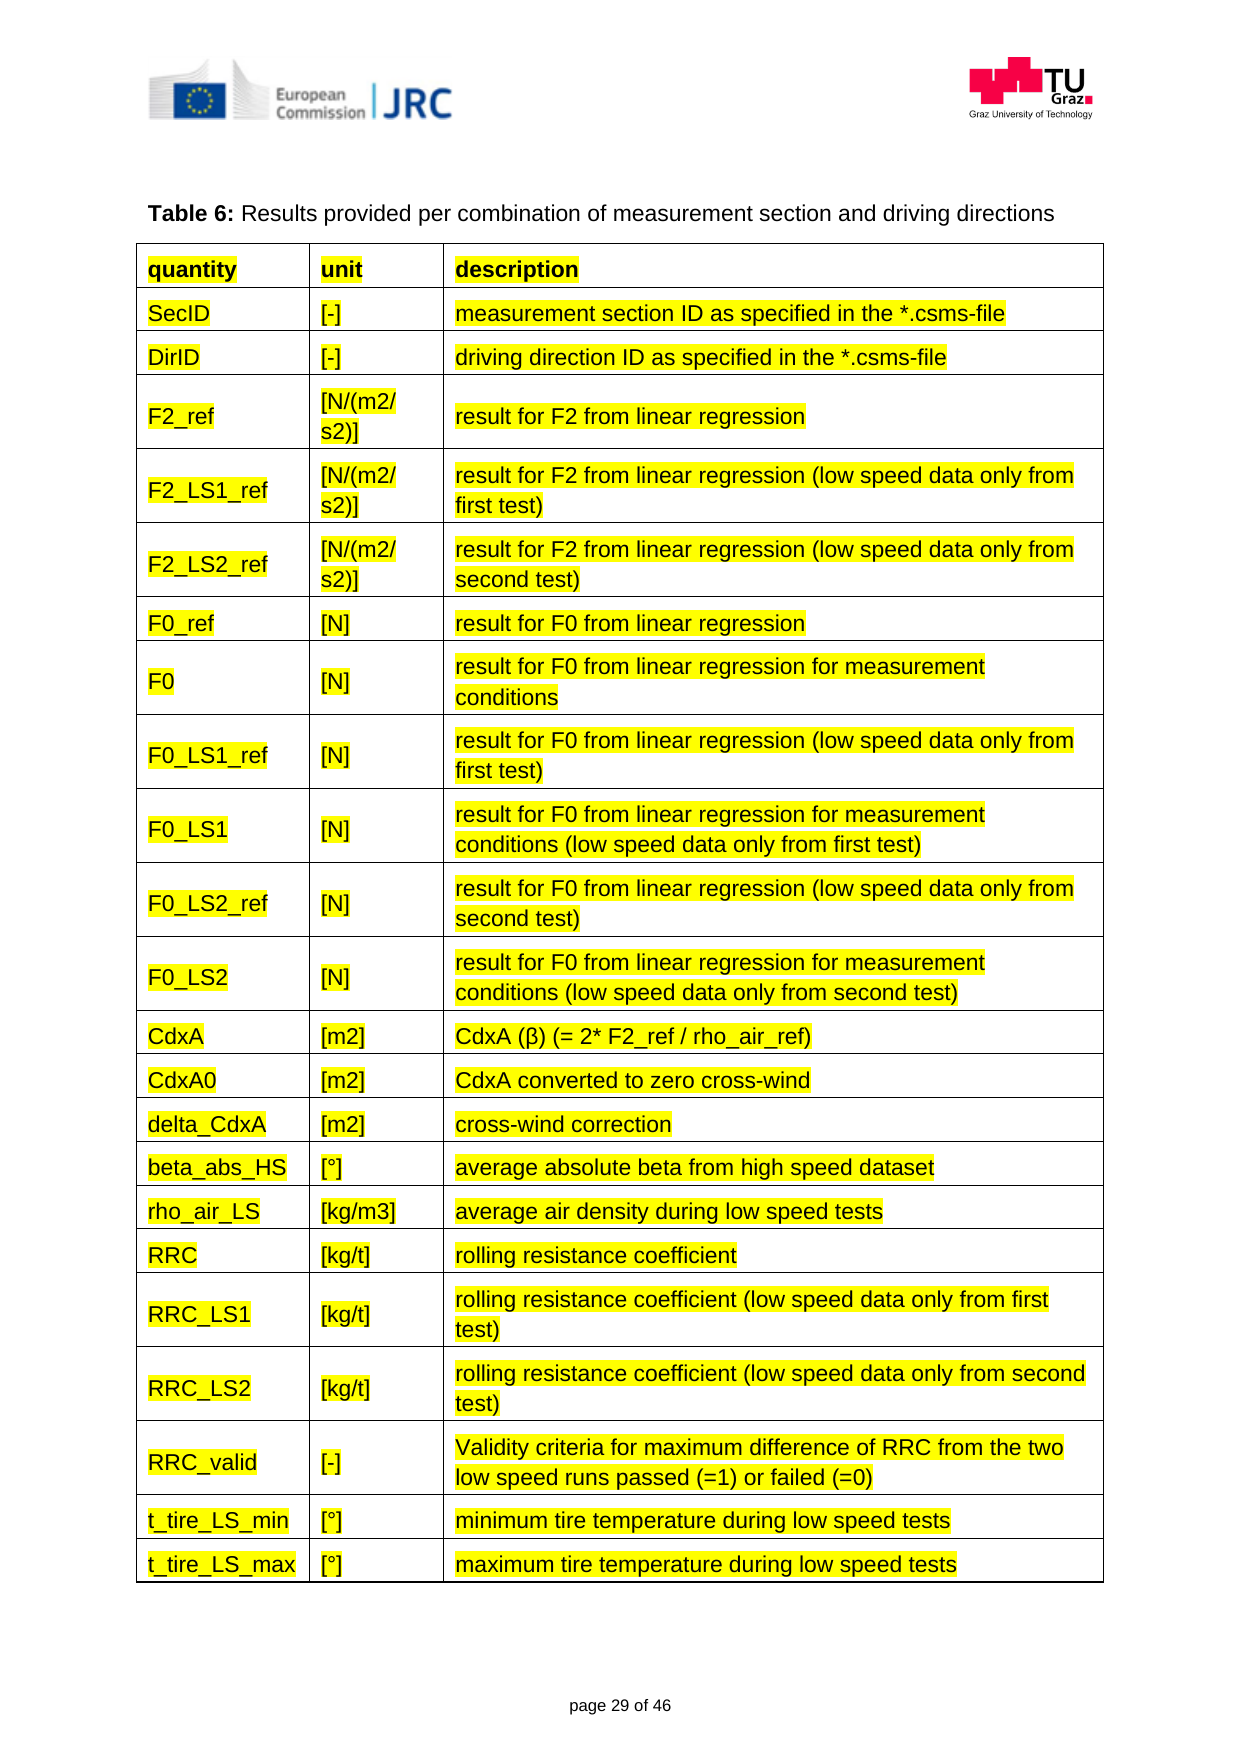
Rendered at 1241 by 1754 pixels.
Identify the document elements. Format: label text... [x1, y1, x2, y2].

table_cell result for F0 from linear regression [444, 597, 1103, 640]
table_cell result for F0 from linear regression for measurement conditions (low speed data only from second test) [444, 937, 1103, 1009]
table_cell [kg/t] [310, 1229, 443, 1272]
table_cell SecID [137, 288, 309, 330]
table_cell result for F2 from linear regression [444, 375, 1103, 448]
table_cell CdxA0 [137, 1054, 309, 1097]
table_cell RRC_LS2 [137, 1347, 309, 1420]
table_cell t_tire_LS_min [137, 1495, 309, 1538]
table_cell minimum tire temperature during low speed tests [444, 1495, 1103, 1538]
table_cell result for F0 from linear regression for measurement conditions [444, 641, 1103, 714]
table_cell rolling resistance coefficient [444, 1229, 1103, 1272]
table_header unit [310, 244, 443, 287]
table_cell [N] [310, 789, 443, 862]
table_cell [°] [310, 1539, 443, 1581]
table_cell [°] [310, 1142, 443, 1184]
table_cell [m2] [310, 1011, 443, 1053]
table_cell RRC_LS1 [137, 1273, 309, 1346]
table_cell [N] [310, 863, 443, 936]
table_cell [N] [310, 715, 443, 788]
table_cell Validity criteria for maximum difference of RRC from the two low speed runs passed (=1) or failed (=0) [444, 1421, 1103, 1494]
table_cell maximum tire temperature during low speed tests [444, 1539, 1103, 1581]
table_cell [kg/t] [310, 1347, 443, 1420]
table_cell [N/(m2/s2)] [310, 375, 443, 448]
table_cell [°] [310, 1495, 443, 1538]
table_cell F2_LS1_ref [137, 449, 309, 522]
table_cell result for F2 from linear regression (low speed data only from second test) [444, 523, 1103, 596]
table_cell [m2] [310, 1054, 443, 1097]
table_cell result for F2 from linear regression (low speed data only from first test) [444, 449, 1103, 522]
table_cell F0_LS1 [137, 789, 309, 862]
table_cell [N/(m2/s2)] [310, 449, 443, 522]
table_cell CdxA (β) (= 2* F2_ref / rho_air_ref) [444, 1011, 1103, 1053]
table_header description [444, 244, 1103, 287]
picture [147, 56, 453, 120]
text Table 6: Results provided per combination of measurement section and driving directions [148, 200, 1092, 226]
table_cell measurement section ID as specified in the *.csms-file [444, 288, 1103, 330]
table_cell F2_LS2_ref [137, 523, 309, 596]
table_cell [N/(m2/s2)] [310, 523, 443, 596]
table_cell F0 [137, 641, 309, 714]
picture [969, 57, 1093, 120]
table_cell t_tire_LS_max [137, 1539, 309, 1581]
table_cell average air density during low speed tests [444, 1186, 1103, 1228]
table_cell result for F0 from linear regression (low speed data only from second test) [444, 863, 1103, 936]
table_cell RRC [137, 1229, 309, 1272]
table_cell [kg/m3] [310, 1186, 443, 1228]
table_cell delta_CdxA [137, 1098, 309, 1141]
table_cell [N] [310, 937, 443, 1009]
table_cell CdxA [137, 1011, 309, 1053]
table_cell rolling resistance coefficient (low speed data only from second test) [444, 1347, 1103, 1420]
table_cell [-] [310, 331, 443, 374]
table_cell F0_LS1_ref [137, 715, 309, 788]
table_cell [m2] [310, 1098, 443, 1141]
table_cell rho_air_LS [137, 1186, 309, 1228]
table_cell result for F0 from linear regression for measurement conditions (low speed data only from first test) [444, 789, 1103, 862]
table_cell [-] [310, 288, 443, 330]
table_cell RRC_valid [137, 1421, 309, 1494]
table_cell rolling resistance coefficient (low speed data only from first test) [444, 1273, 1103, 1346]
table_cell driving direction ID as specified in the *.csms-file [444, 331, 1103, 374]
table_cell [-] [310, 1421, 443, 1494]
table_cell [N] [310, 597, 443, 640]
table_cell result for F0 from linear regression (low speed data only from first test) [444, 715, 1103, 788]
table_header quantity [137, 244, 309, 287]
table_cell [kg/t] [310, 1273, 443, 1346]
table_cell CdxA converted to zero cross-wind [444, 1054, 1103, 1097]
table_cell F2_ref [137, 375, 309, 448]
table_cell average absolute beta from high speed dataset [444, 1142, 1103, 1184]
table_cell F0_LS2 [137, 937, 309, 1009]
table_cell F0_LS2_ref [137, 863, 309, 936]
table_cell F0_ref [137, 597, 309, 640]
table_cell [N] [310, 641, 443, 714]
table_cell cross-wind correction [444, 1098, 1103, 1141]
table_cell DirID [137, 331, 309, 374]
table_cell beta_abs_HS [137, 1142, 309, 1184]
